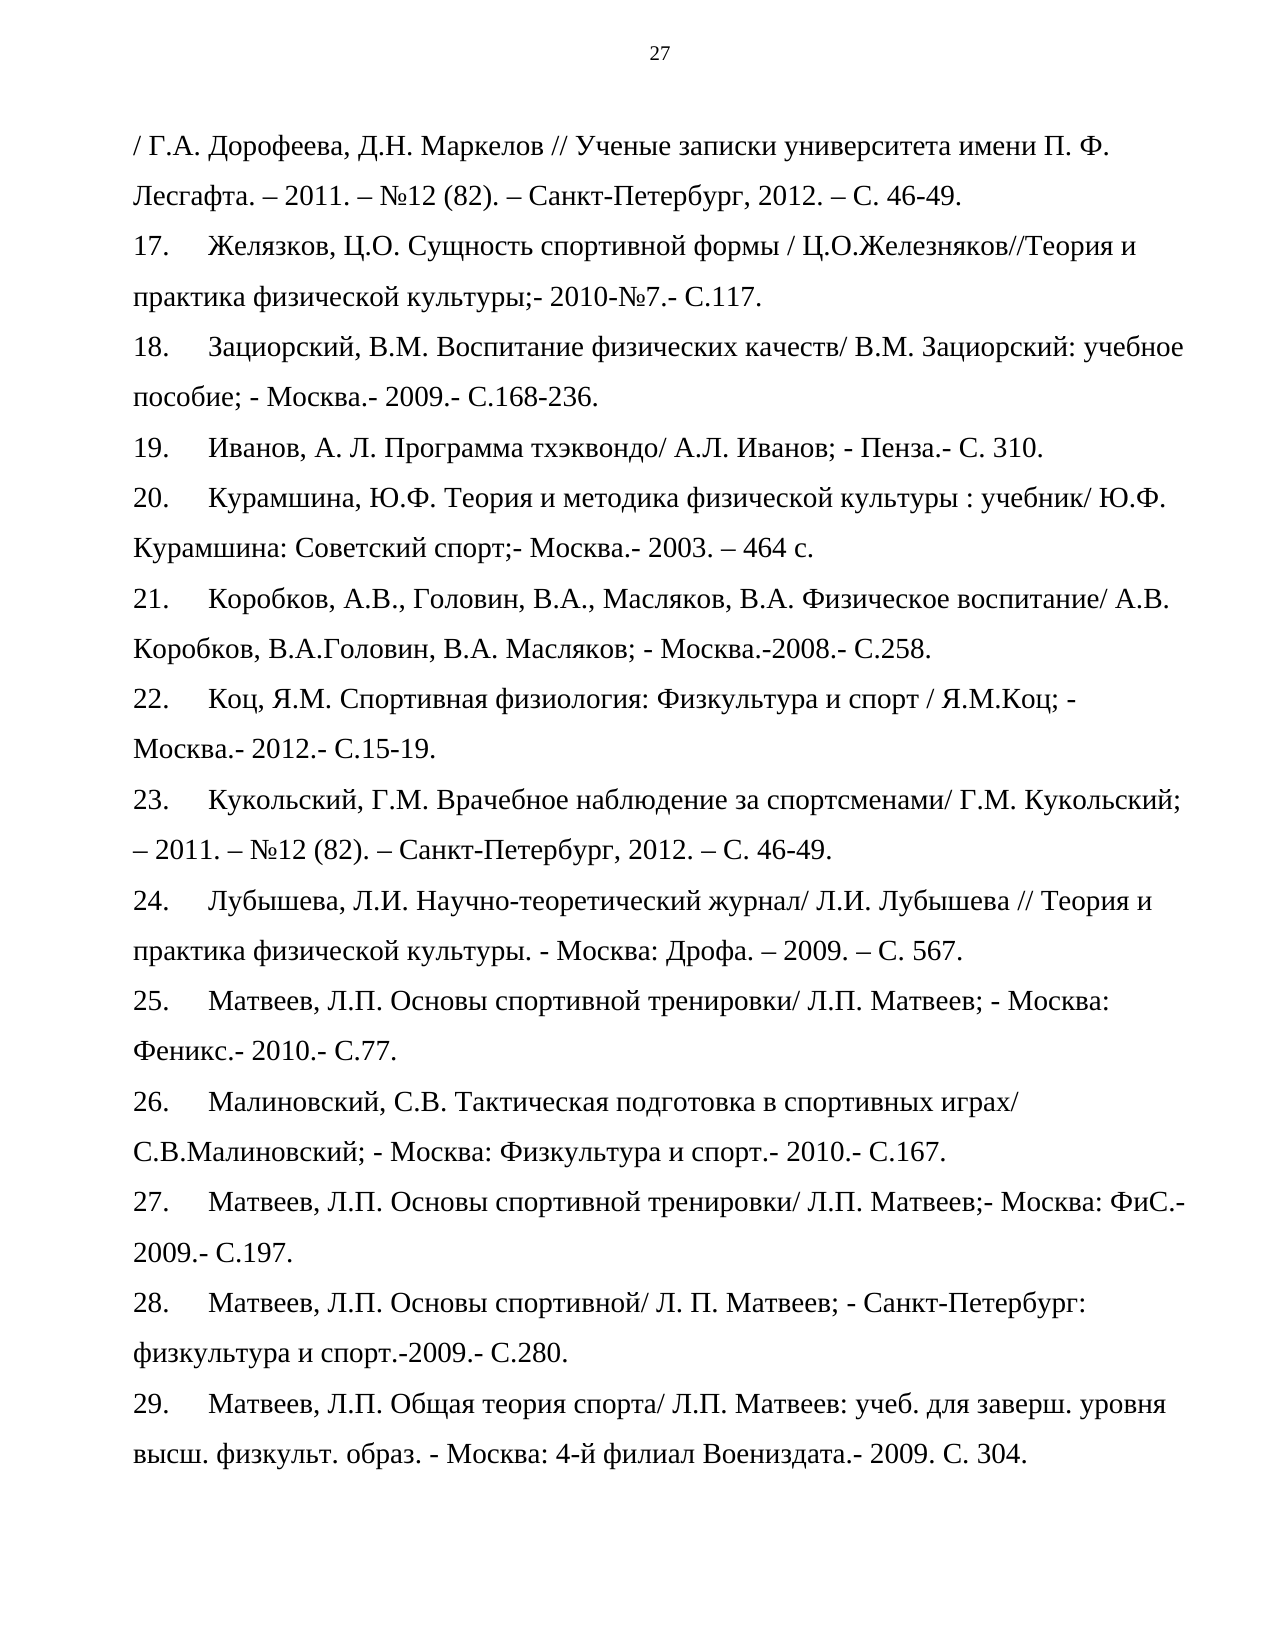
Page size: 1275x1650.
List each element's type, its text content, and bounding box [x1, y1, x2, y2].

list Зациорский, В.М. Воспитание физических качеств/ В.М. Зациорский: учебное пособие; - Москва.- 2009.- С.168-236. [133, 329, 1186, 413]
list Курамшина, Ю.Ф. Теория и методика физической культуры : учебник/ Ю.Ф. Курамшина: Советский спорт;- Москва.- 2003. – 464 с. [133, 480, 1186, 564]
list Матвеев, Л.П. Основы спортивной/ Л. П. Матвеев; - Санкт-Петербург: физкультура и спорт.-2009.- С.280. [133, 1285, 1186, 1369]
list Желязков, Ц.О. Сущность спортивной формы / Ц.О.Железняков//Теория и практика физической культуры;- 2010-№7.- С.117. [133, 228, 1186, 312]
list Иванов, А. Л. Программа тхэквондо/ А.Л. Иванов; - Пенза.- С. 310. [133, 430, 1186, 463]
list Кукольский, Г.М. Врачебное наблюдение за спортсменами/ Г.М. Кукольский; – 2011. – №12 (82). – Санкт-Петербург, 2012. – С. 46-49. [133, 782, 1186, 866]
list Коц, Я.М. Спортивная физиология: Физкультура и спорт / Я.М.Коц; - Москва.- 2012.- С.15-19. [133, 681, 1186, 765]
list Матвеев, Л.П. Основы спортивной тренировки/ Л.П. Матвеев; - Москва: Феникс.- 2010.- С.77. [133, 983, 1186, 1067]
list Коробков, А.В., Головин, В.А., Масляков, В.А. Физическое воспитание/ А.В. Коробков, В.А.Головин, В.А. Масляков; - Москва.-2008.- С.258. [133, 581, 1186, 664]
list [133, 128, 1186, 212]
list Лубышева, Л.И. Научно-теоретический журнал/ Л.И. Лубышева // Теория и практика физической культуры. - Москва: Дрофа. – 2009. – С. 567. [133, 883, 1186, 966]
list Малиновский, С.В. Тактическая подготовка в спортивных играх/ С.В.Малиновский; - Москва: Физкультура и спорт.- 2010.- С.167. [133, 1084, 1186, 1168]
list Матвеев, Л.П. Основы спортивной тренировки/ Л.П. Матвеев;- Москва: ФиС.- 2009.- С.197. [133, 1184, 1186, 1268]
list Матвеев, Л.П. Общая теория спорта/ Л.П. Матвеев: учеб. для заверш. уровня высш. физкульт. образ. - Москва: 4-й филиал Воениздата.- 2009. С. 304. [133, 1386, 1186, 1469]
